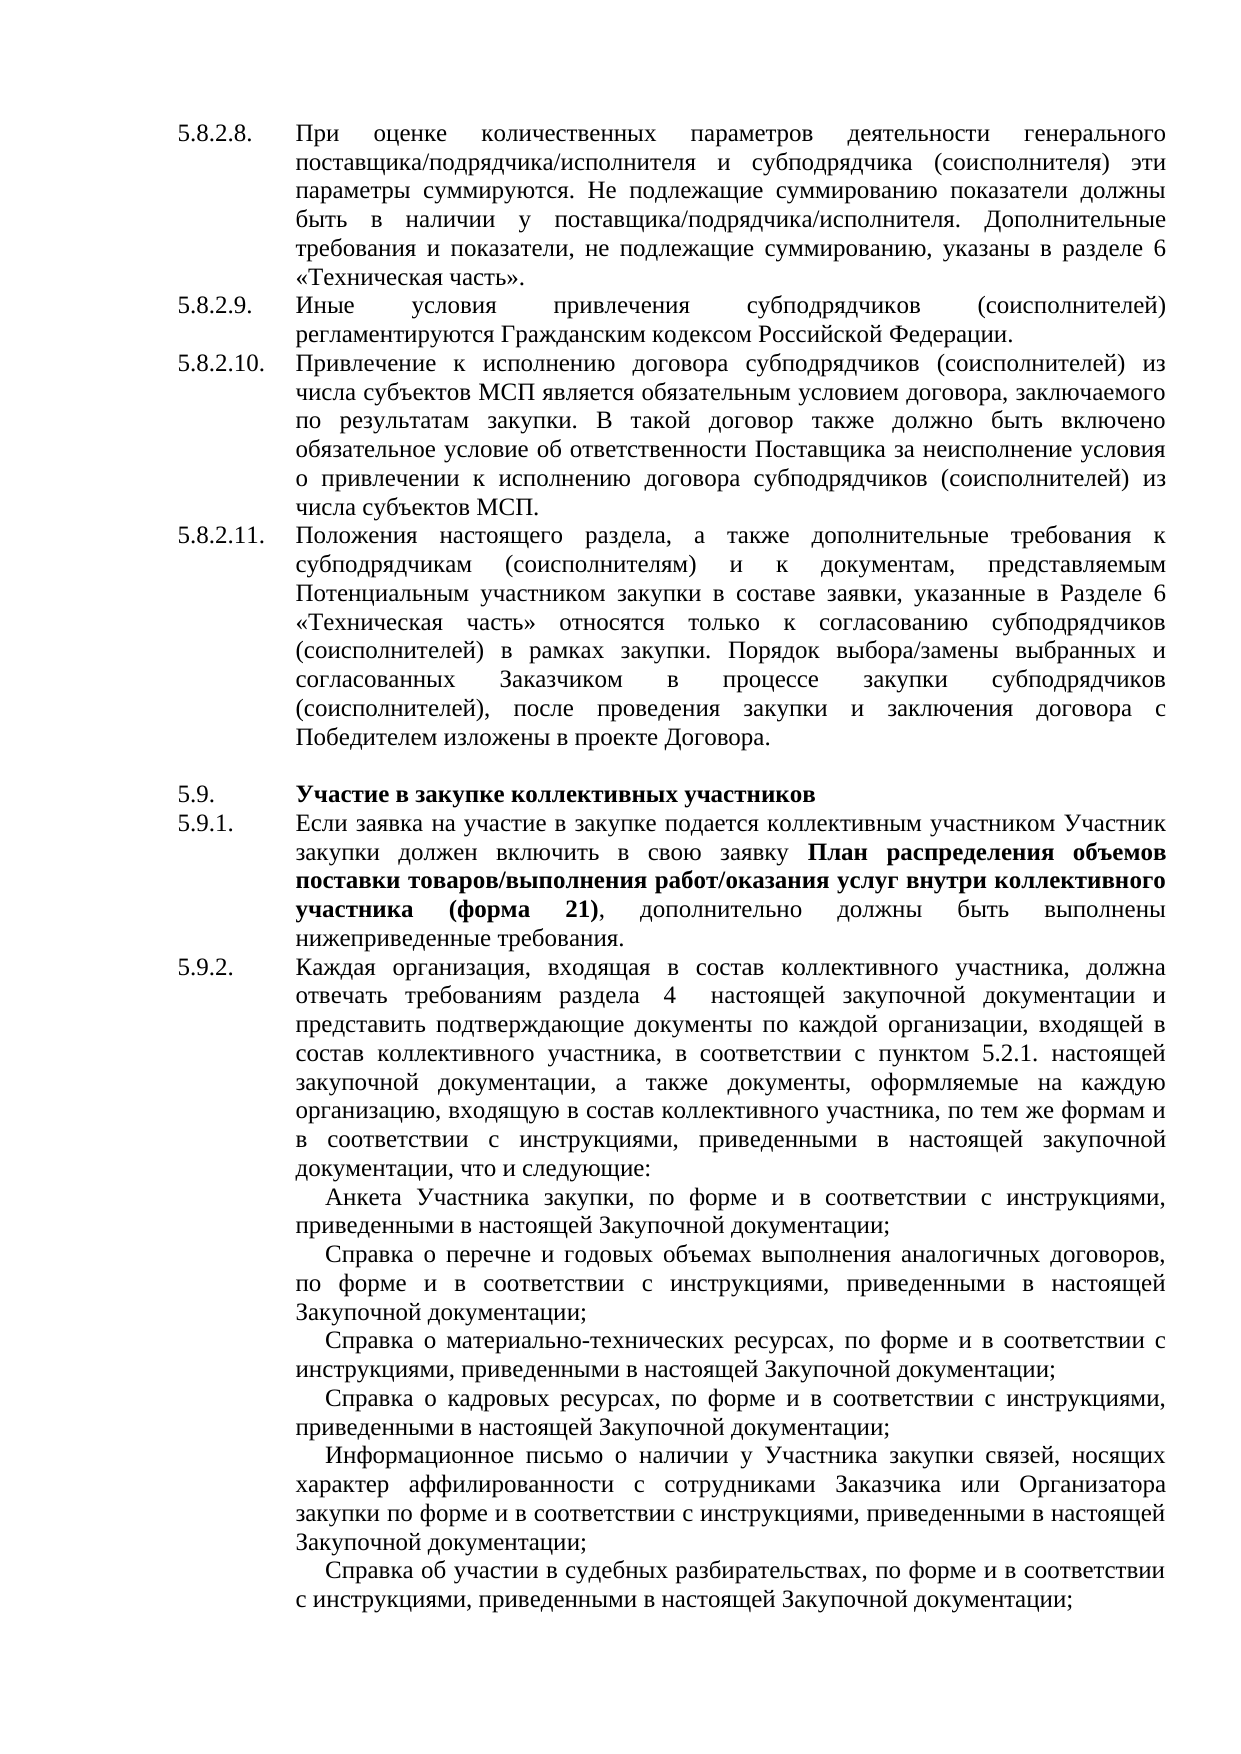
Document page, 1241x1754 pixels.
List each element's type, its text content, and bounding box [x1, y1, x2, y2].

list Если заявка на участие в закупке подается коллективным участником Участник закупки должен включить в свою заявку План распределения объемов поставки товаров/выполнения работ/оказания услуг внутри коллективного участника (форма 21), дополнительно должны быть выполнены нижеприведенные требования. [177, 808, 1167, 952]
list ­ Справка о кадровых ресурсах, по форме и в соответствии с инструкциями, приведенными в настоящей Закупочной документации; [295, 1383, 1167, 1441]
list Каждая организация, входящая в состав коллективного участника, должна отвечать требованиям раздела 4 настоящей закупочной документации и представить подтверждающие документы по каждой организации, входящей в состав коллективного участника, в соответствии с пунктом 5.2.1. настоящей закупочной документации, а также документы, оформляемые на каждую организацию, входящую в состав коллективного участника, по тем же формам и в соответствии с инструкциями, приведенными в настоящей закупочной документации, что и следующие: [177, 952, 1167, 1182]
list ­ Справка об участии в судебных разбирательствах, по форме и в соответствии с инструкциями, приведенными в настоящей Закупочной документации; [295, 1556, 1167, 1613]
list ­ Справка о перечне и годовых объемах выполнения аналогичных договоров, по форме и в соответствии с инструкциями, приведенными в настоящей Закупочной документации; [295, 1239, 1167, 1326]
list Положения настоящего раздела, а также дополнительные требования к субподрядчикам (соисполнителям) и к документам, представляемым Потенциальным участником закупки в составе заявки, указанные в Разделе 6 «Техническая часть» относятся только к согласованию субподрядчиков (соисполнителей) в рамках закупки. Порядок выбора/замены выбранных и согласованных Заказчиком в процессе закупки субподрядчиков (соисполнителей), после проведения закупки и заключения договора с Победителем изложены в проекте Договора. [177, 521, 1167, 751]
list При оценке количественных параметров деятельности генерального поставщика/подрядчика/исполнителя и субподрядчика (соисполнителя) эти параметры суммируются. Не подлежащие суммированию показатели должны быть в наличии у поставщика/подрядчика/исполнителя. Дополнительные требования и показатели, не подлежащие суммированию, указаны в разделе 6 «Техническая часть». [177, 118, 1167, 291]
list ­ Анкета Участника закупки, по форме и в соответствии с инструкциями, приведенными в настоящей Закупочной документации; [295, 1182, 1167, 1239]
list Привлечение к исполнению договора субподрядчиков (соисполнителей) из числа субъектов МСП является обязательным условием договора, заключаемого по результатам закупки. В такой договор также должно быть включено обязательное условие об ответственности Поставщика за неисполнение условия о привлечении к исполнению договора субподрядчиков (соисполнителей) из числа субъектов МСП. [177, 348, 1167, 521]
list ­ Информационное письмо о наличии у Участника закупки связей, носящих характер аффилированности с сотрудниками Заказчика или Организатора закупки по форме и в соответствии с инструкциями, приведенными в настоящей Закупочной документации; [295, 1441, 1167, 1556]
list Участие в закупке коллективных участников [177, 779, 1167, 808]
list Иные условия привлечения субподрядчиков (соисполнителей) регламентируются Гражданским кодексом Российской Федерации. [177, 291, 1167, 348]
list ­ Справка о материально-технических ресурсах, по форме и в соответствии с инструкциями, приведенными в настоящей Закупочной документации; [295, 1326, 1167, 1383]
